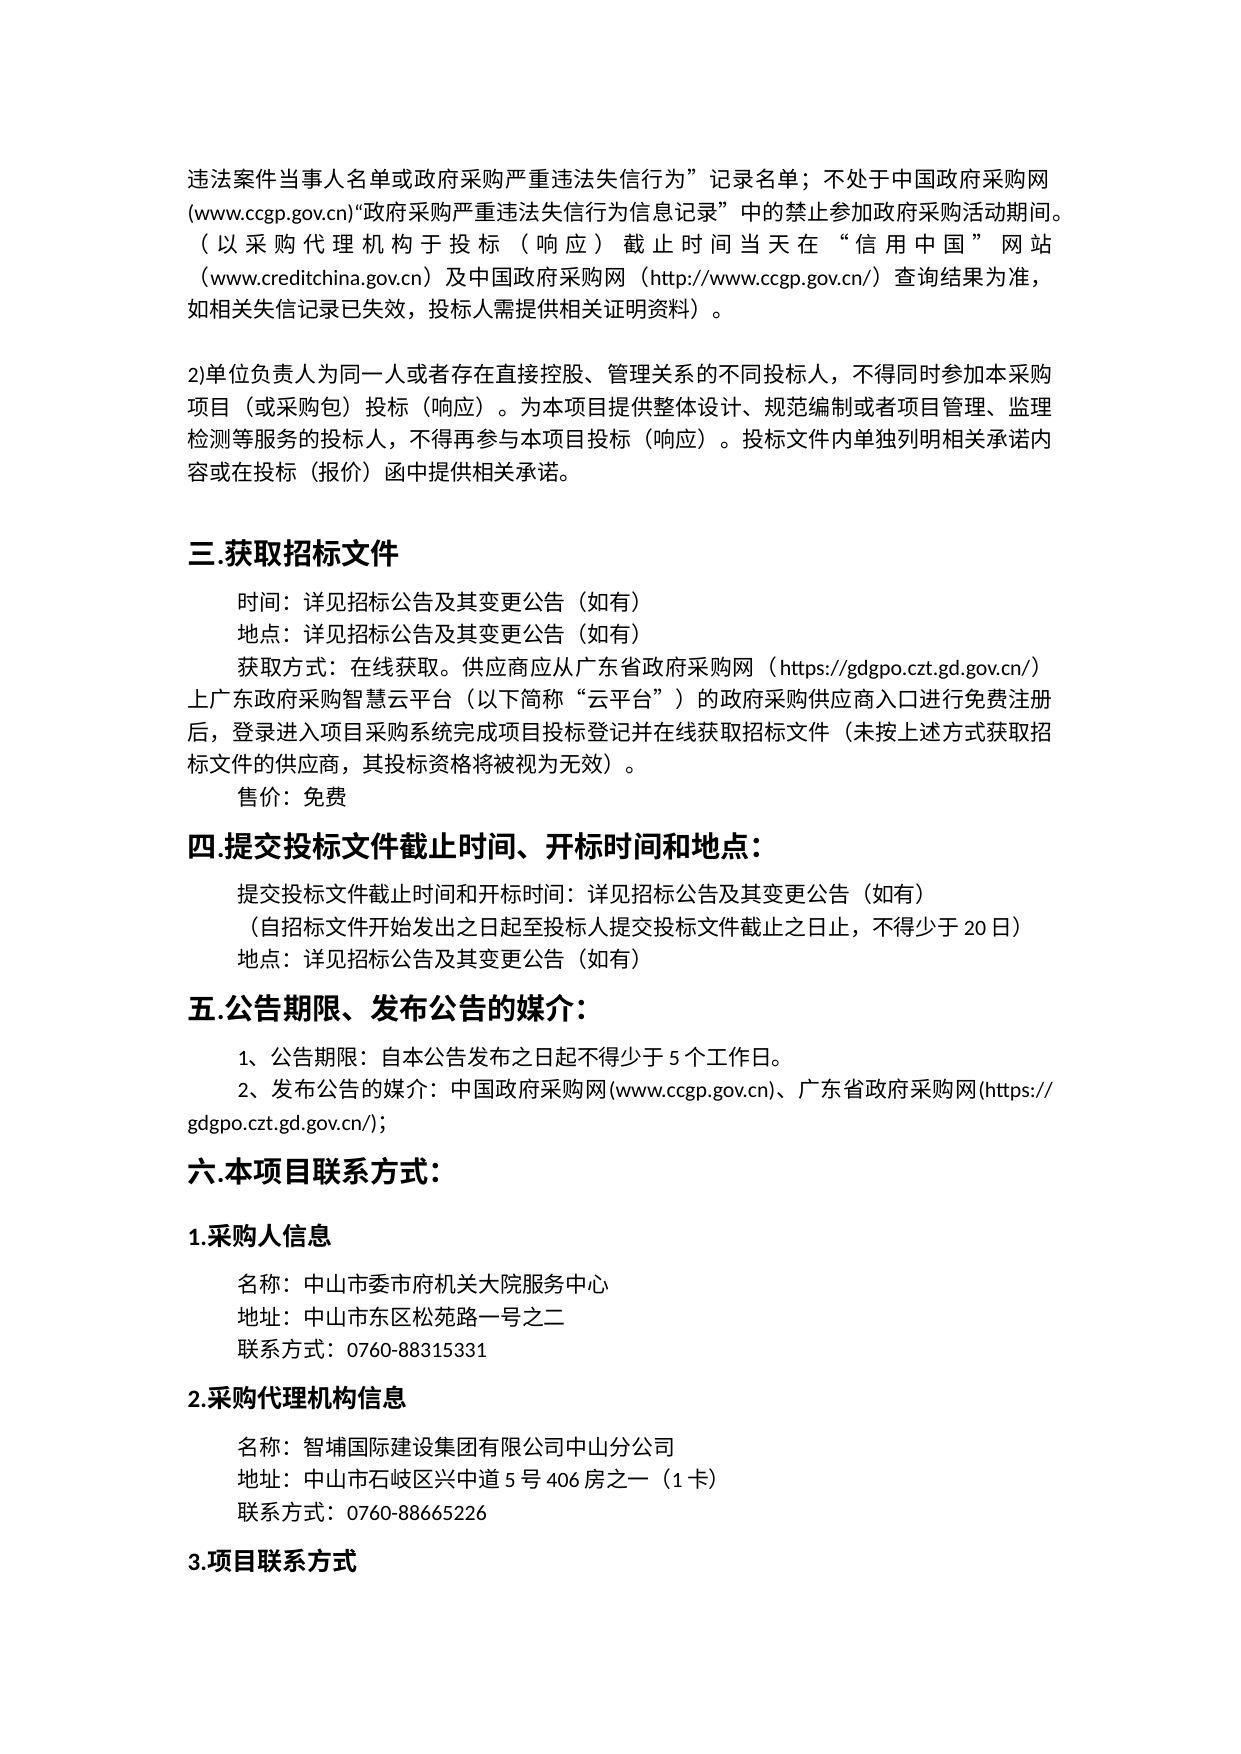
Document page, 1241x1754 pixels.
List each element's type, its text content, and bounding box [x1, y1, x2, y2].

text 地址：中山市石岐区兴中道5号406房之一（1卡） [187, 1462, 1053, 1494]
text 2、发布公告的媒介：中国政府采购网(www.ccgp.gov.cn)、广东省政府采购网(https://gdgpo.czt.gd.gov.cn/)； [187, 1072, 1053, 1137]
text 名称：智埔国际建设集团有限公司中山分公司 [187, 1429, 1053, 1462]
text 3.项目联系方式 [187, 1527, 1053, 1592]
text 地点：详见招标公告及其变更公告（如有） [187, 617, 1053, 649]
text 时间：详见招标公告及其变更公告（如有） [187, 584, 1053, 617]
text 1.采购人信息 [187, 1202, 1053, 1267]
text 售价：免费 [187, 779, 1053, 812]
text 联系方式：0760-88315331 [187, 1332, 1053, 1364]
text 六.本项目联系方式： [187, 1137, 1053, 1202]
text 2.采购代理机构信息 [187, 1364, 1053, 1429]
text 联系方式：0760-88665226 [187, 1494, 1053, 1527]
text 1、公告期限：自本公告发布之日起不得少于5个工作日。 [187, 1039, 1053, 1072]
text （自招标文件开始发出之日起至投标人提交投标文件截止之日止，不得少于20日） [187, 909, 1053, 942]
text 2)单位负责人为同一人或者存在直接控股、管理关系的不同投标人，不得同时参加本采购项目（或采购包）投标（响应）。为本项目提供整体设计、规范编制或者项目管理、监理、检测等服务的投标人，不得再参与本项目投标（响应）。投标文件内单独列明相关承诺内容或在投标（报价）函中提供相关承诺。 [187, 357, 1053, 487]
text 提交投标文件截止时间和开标时间：详见招标公告及其变更公告（如有） [187, 877, 1053, 909]
text 获取方式：在线获取。供应商应从广东省政府采购网（https://gdgpo.czt.gd.gov.cn/）上广东政府采购智慧云平台（以下简称“云平台”）的政府采购供应商入口进行免费注册后，登录进入项目采购系统完成项目投标登记并在线获取招标文件（未按上述方式获取招标文件的供应商，其投标资格将被视为无效）。 [187, 649, 1053, 779]
text 地址：中山市东区松苑路一号之二 [187, 1299, 1053, 1332]
text 名称：中山市委市府机关大院服务中心 [187, 1267, 1053, 1299]
text 地点：详见招标公告及其变更公告（如有） [187, 942, 1053, 974]
text 四.提交投标文件截止时间、开标时间和地点： [187, 812, 1053, 877]
text 三.获取招标文件 [187, 519, 1053, 584]
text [187, 162, 1053, 324]
text 五.公告期限、发布公告的媒介： [187, 974, 1053, 1039]
